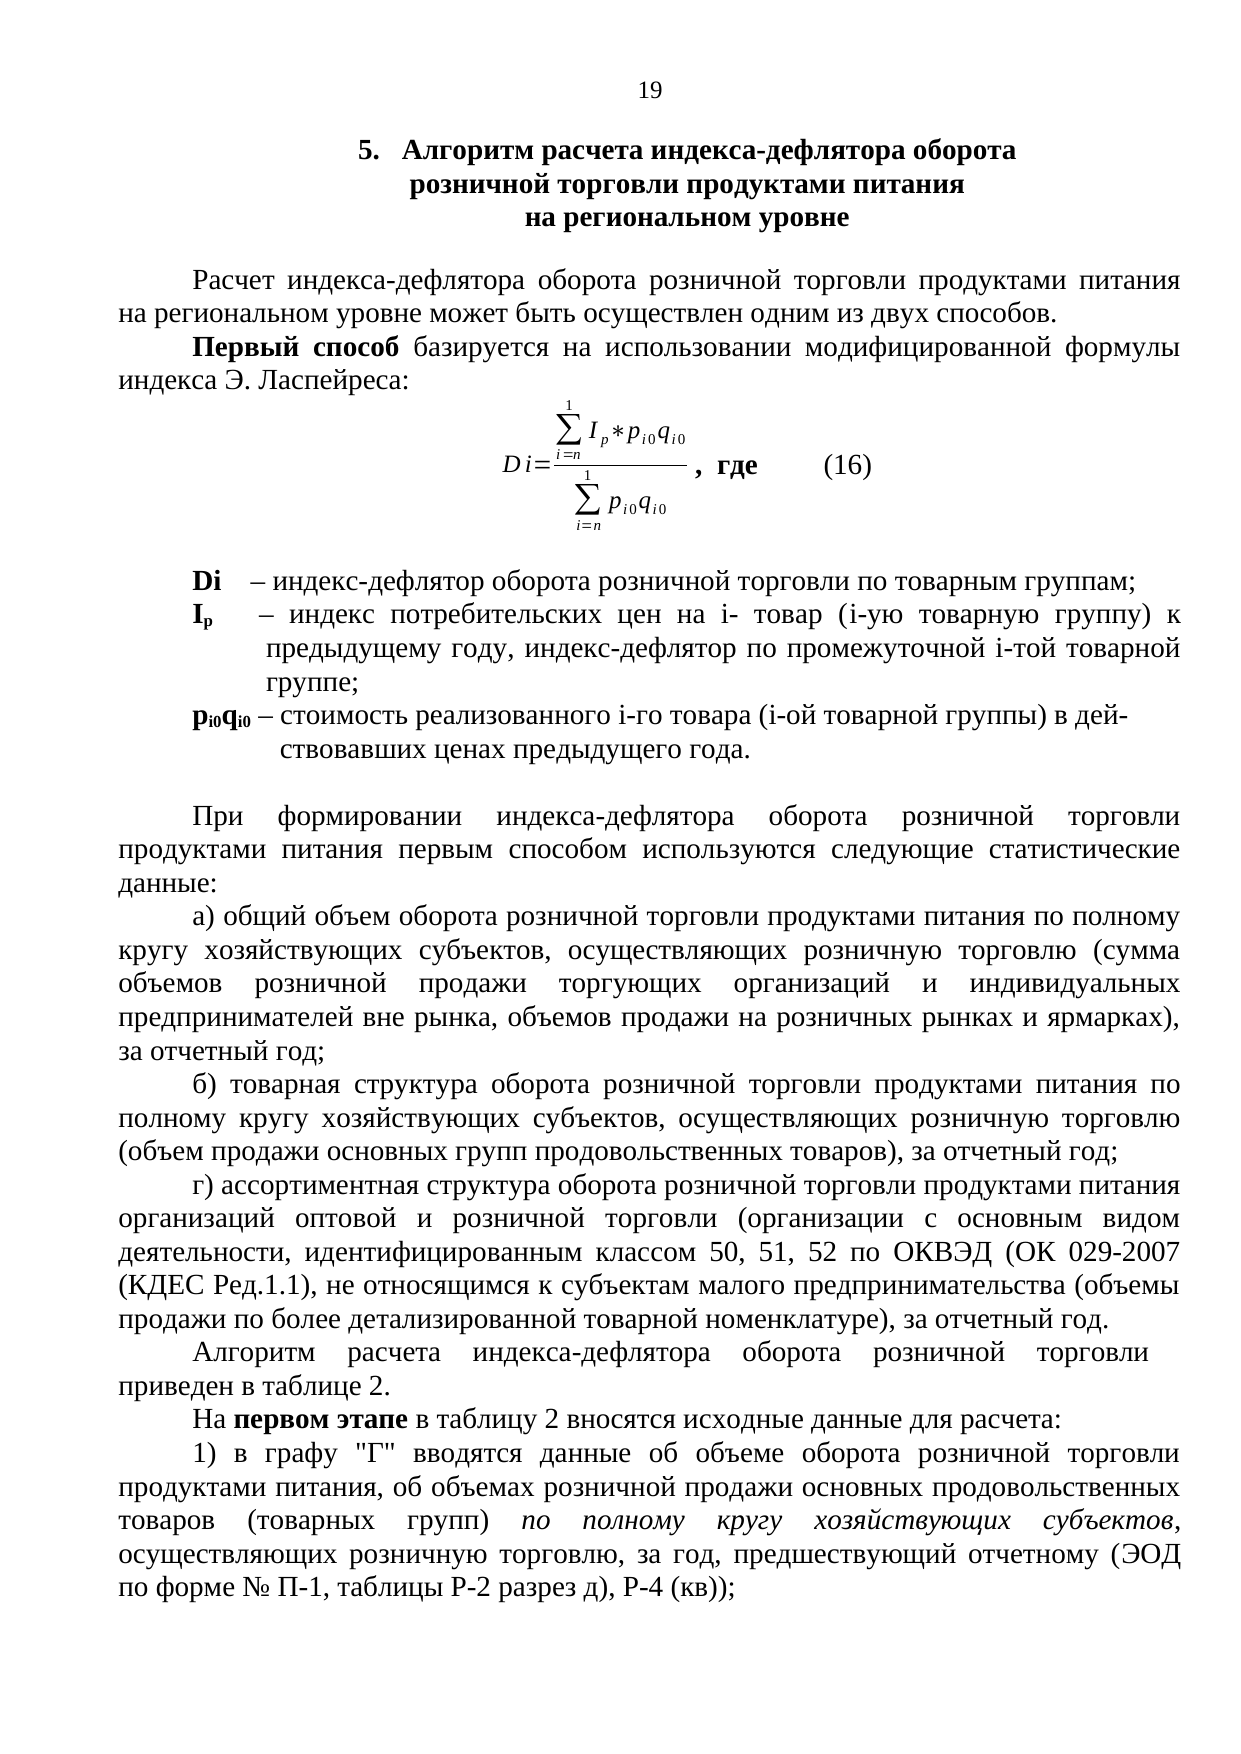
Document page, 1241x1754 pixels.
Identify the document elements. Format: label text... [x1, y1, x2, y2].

text Di – индекс-дефлятор оборота розничной торговли по товарным группам; [118, 563, 1181, 597]
text Первый способ базируется на использовании модифицированной формулы индекса Э. Ласпейреса: [118, 329, 1181, 396]
text При формировании индекса-дефлятора оборота розничной торговли продуктами питания первым способом используются следующие статистические данные: [118, 798, 1181, 898]
text 1) в графу "Г" вводятся данные об объеме оборота розничной торговли продуктами питания, об объемах розничной продажи основных продовольственных товаров (товарных групп) по полному кругу хозяйствующих субъектов, осуществляющих розничную торговлю, за год, предшествующий отчетному (ЭОД по форме № П-1, таблицы Р-2 разрез д), Р-4 (кв)); [118, 1435, 1181, 1603]
text Расчет индекса-дефлятора оборота розничной торговли продуктами питания на региональном уровне может быть осуществлен одним из двух способов. [118, 262, 1181, 329]
text На первом этапе в таблицу 2 вносятся исходные данные для расчета: [118, 1402, 1181, 1435]
text ствовавших ценах предыдущего года. [118, 731, 1181, 764]
text Ip – индекс потребительских цен на i- товар (i-ую товарную группу) к предыдущему году, индекс-дефлятор по промежуточной i-той товарной группе; [192, 597, 1181, 697]
text на региональном уровне [118, 199, 1181, 233]
text , где (16) [118, 396, 1181, 534]
text 5. Алгоритм расчета индекса-дефлятора оборота [118, 132, 1181, 166]
text б) товарная структура оборота розничной торговли продуктами питания по полному кругу хозяйствующих субъектов, осуществляющих розничную торговлю (объем продажи основных групп продовольственных товаров), за отчетный год; [118, 1066, 1181, 1167]
text а) общий объем оборота розничной торговли продуктами питания по полному кругу хозяйствующих субъектов, осуществляющих розничную торговлю (сумма объемов розничной продажи торгующих организаций и индивидуальных предпринимателей вне рынка, объемов продажи на розничных рынках и ярмарках), за отчетный год; [118, 898, 1181, 1066]
text Алгоритм расчета индекса-дефлятора оборота розничной торговли приведен в таблице 2. [118, 1334, 1181, 1402]
text pi0qi0 – стоимость реализованного i-го товара (i-ой товарной группы) в дей- [118, 697, 1181, 731]
text г) ассортиментная структура оборота розничной торговли продуктами питания организаций оптовой и розничной торговли (организации с основным видом деятельности, идентифицированным классом 50, 51, 52 по ОКВЭД (ОК 029-2007 (КДЕС Ред.1.1), не относящимся к субъектам малого предпринимательства (объемы продажи по более детализированной товарной номенклатуре), за отчетный год. [118, 1167, 1181, 1334]
text розничной торговли продуктами питания [118, 166, 1181, 199]
